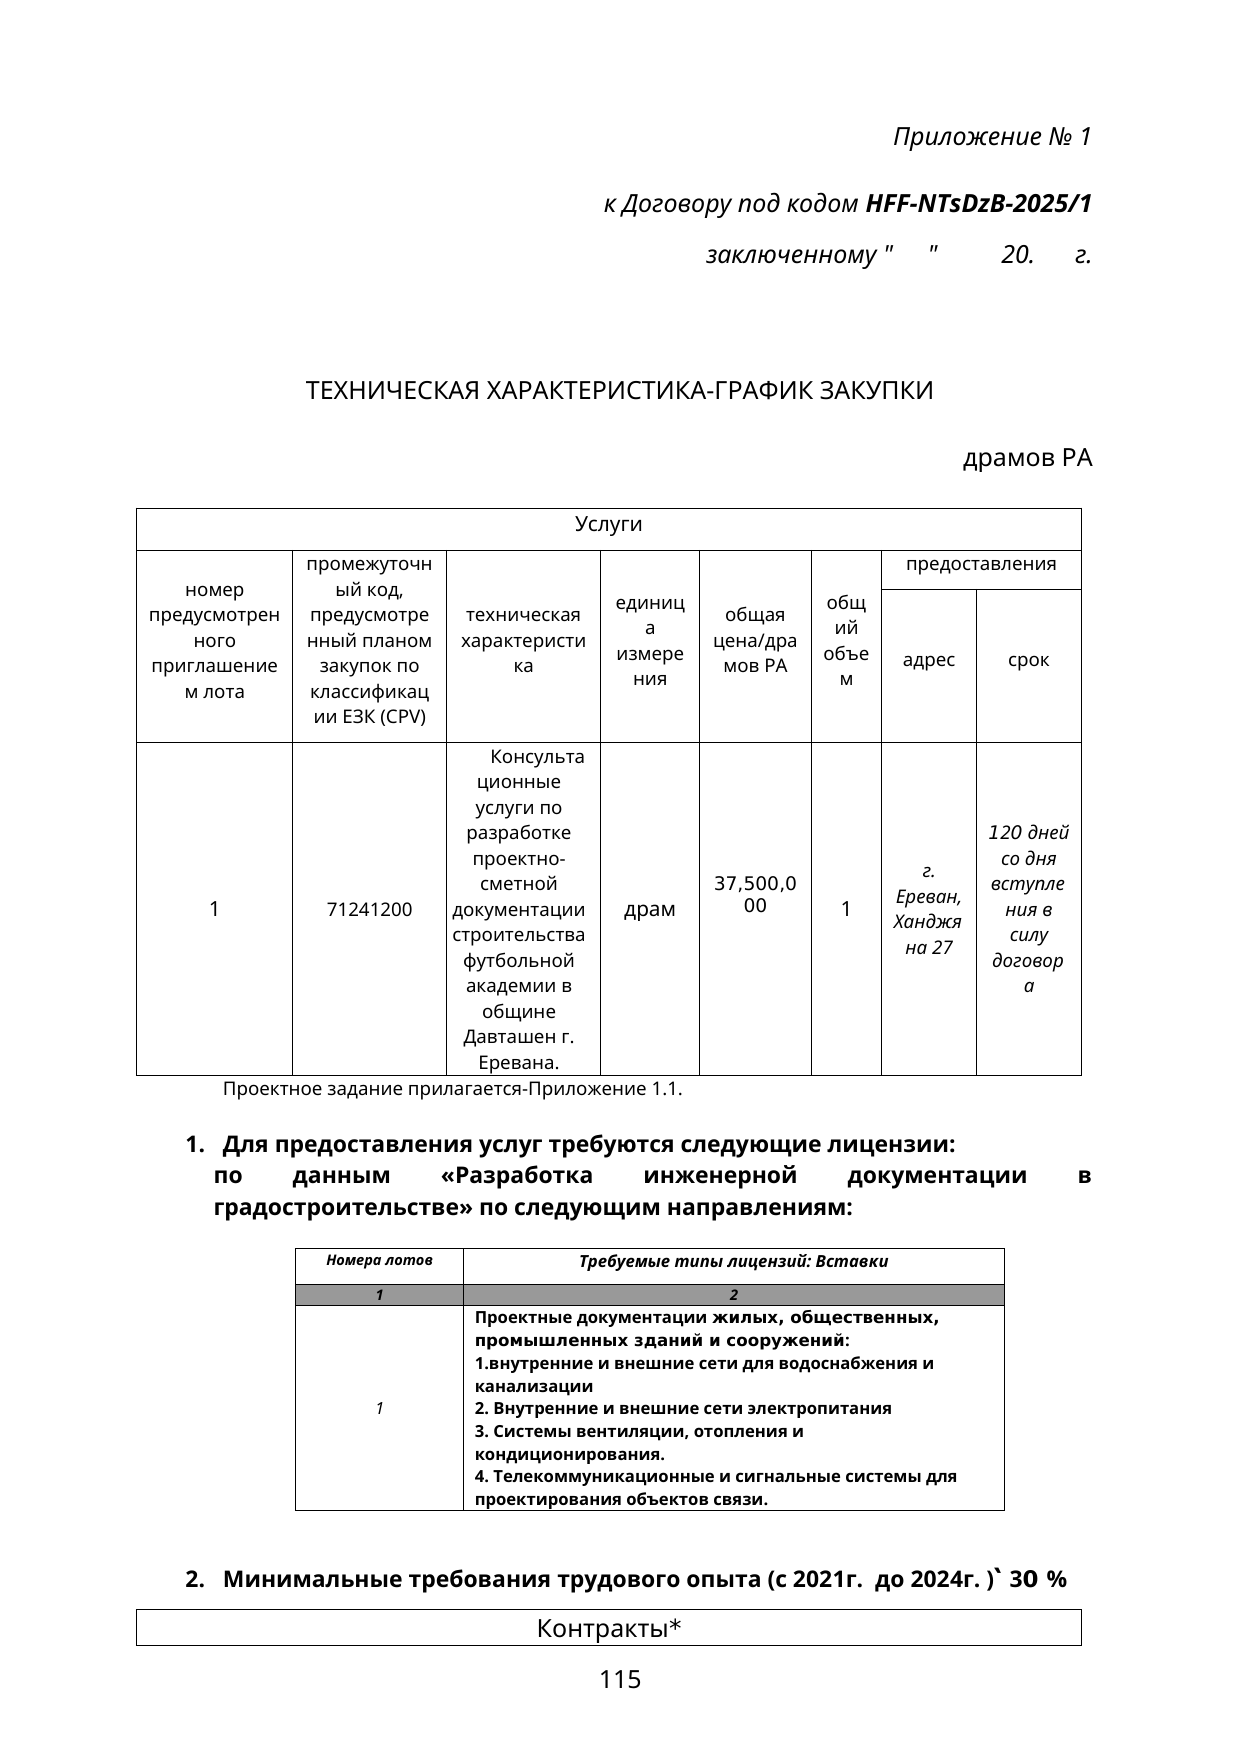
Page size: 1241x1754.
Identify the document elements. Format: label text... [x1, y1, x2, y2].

table_header Номера лотов [296, 1249, 463, 1284]
table_cell 2 [464, 1285, 1004, 1305]
list Проектное задание прилагается-Приложение 1.1. [223, 1076, 1092, 1101]
table_cell Проектные документации жилых, общественных, промышленных зданий и сооружений: 1.внутренние и внешние сети для водоснабжения и канализации 2. Внутренние и внешние сети электропитания 3. Системы вентиляции, отопления и кондиционирования. 4. Телекоммуникационные и сигнальные системы для проектирования объектов связи. [464, 1306, 1004, 1510]
table_header Требуемые типы лицензий: Вставки [464, 1249, 1004, 1284]
table_cell срок [977, 590, 1081, 742]
table_cell 1 [296, 1285, 463, 1305]
text по данным «Разработка инженерной документации в градостроительстве» по следующим направлениям: [213, 1159, 1092, 1222]
table_cell драм [601, 743, 699, 1075]
table_cell промежуточный код, предусмотренный планом закупок по классификации ЕЗК (CPV) [293, 551, 446, 742]
text ТЕХНИЧЕСКАЯ ХАРАКТЕРИСТИКА-ГРАФИК ЗАКУПКИ [148, 372, 1092, 406]
table_cell общий объем [812, 551, 881, 742]
table_cell 120 дней со дня вступления в силу договора [977, 743, 1081, 1075]
table_cell номер предусмотренного приглашением лота [137, 551, 292, 742]
text драмов РА [148, 440, 1092, 474]
table_cell 1 [296, 1306, 463, 1510]
table_cell 1 [137, 743, 292, 1075]
table_cell Консультационные услуги по разработке проектно-сметной документации строительства футбольной академии в общине Давташен г. Еревана. [447, 743, 600, 1075]
table_cell 37,500,000 [700, 743, 811, 1075]
table_cell общая цена/драмов РА [700, 551, 811, 742]
table_cell г. Ереван, Ханджяна 27 [882, 743, 976, 1075]
table_cell адрес [882, 590, 976, 742]
table_cell единица измерения [601, 551, 699, 742]
list Для предоставления услуг требуются следующие лицензии: [185, 1128, 1092, 1159]
list Минимальные требования трудового опыта (с 2021г. до 2024г. )՝ 30 % [185, 1562, 1092, 1594]
table_cell техническая характеристика [447, 551, 600, 742]
text Приложение № 1 [148, 118, 1092, 152]
table_cell 1 [812, 743, 881, 1075]
table_cell предоставления [882, 551, 1081, 589]
text к Договору под кодом HFF-NTsDzB-2025/1 заключенному " " 20. г. [148, 186, 1092, 271]
table_header Услуги [137, 509, 1081, 550]
table_header Контракты* [137, 1610, 1081, 1644]
table_cell 71241200 [293, 743, 446, 1075]
